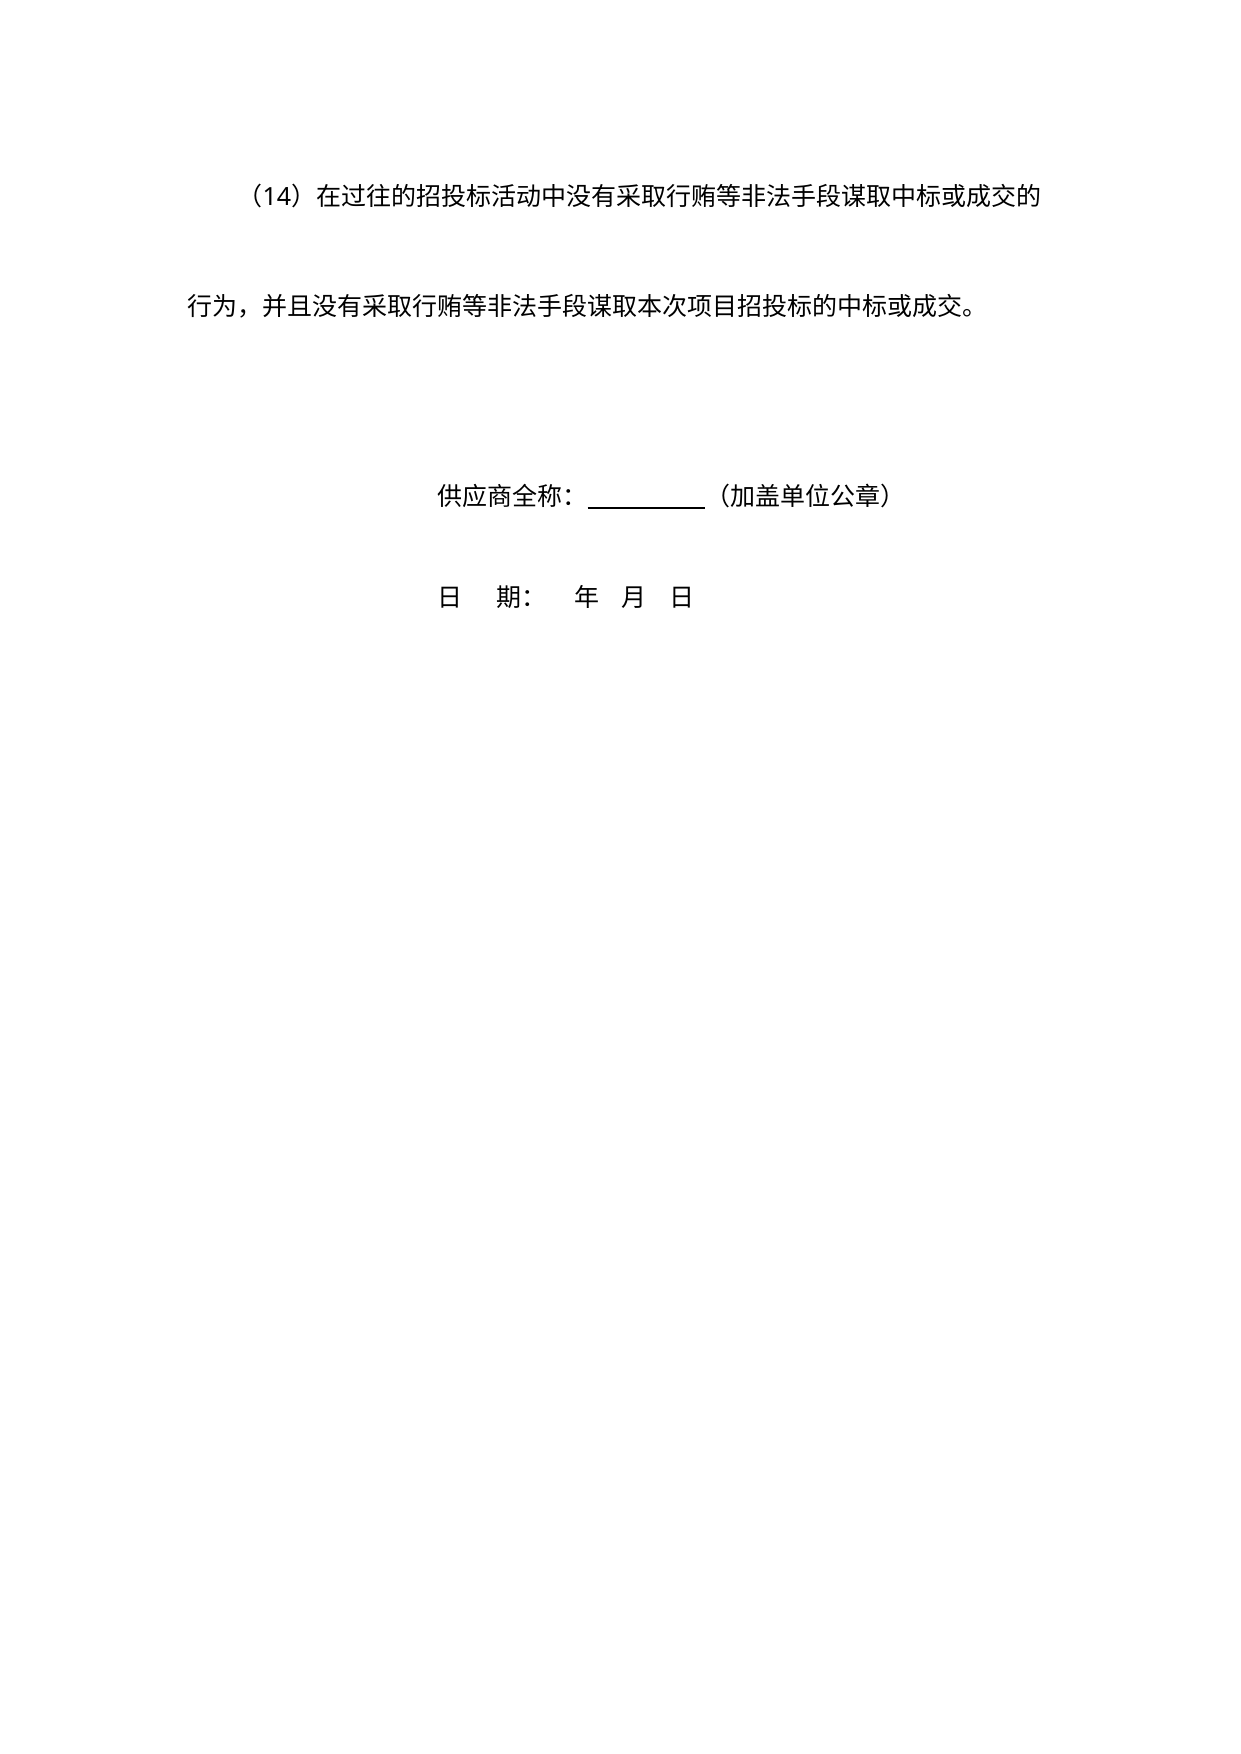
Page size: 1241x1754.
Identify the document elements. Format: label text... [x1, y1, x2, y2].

text （14）在过往的招投标活动中没有采取行贿等非法手段谋取中标或成交的行为，并且没有采取行贿等非法手段谋取本次项目招投标的中标或成交。 [187, 162, 1053, 337]
text 供应商全称： （加盖单位公章） [187, 462, 1053, 527]
text 日 期： 年 月 日 [187, 563, 1053, 628]
